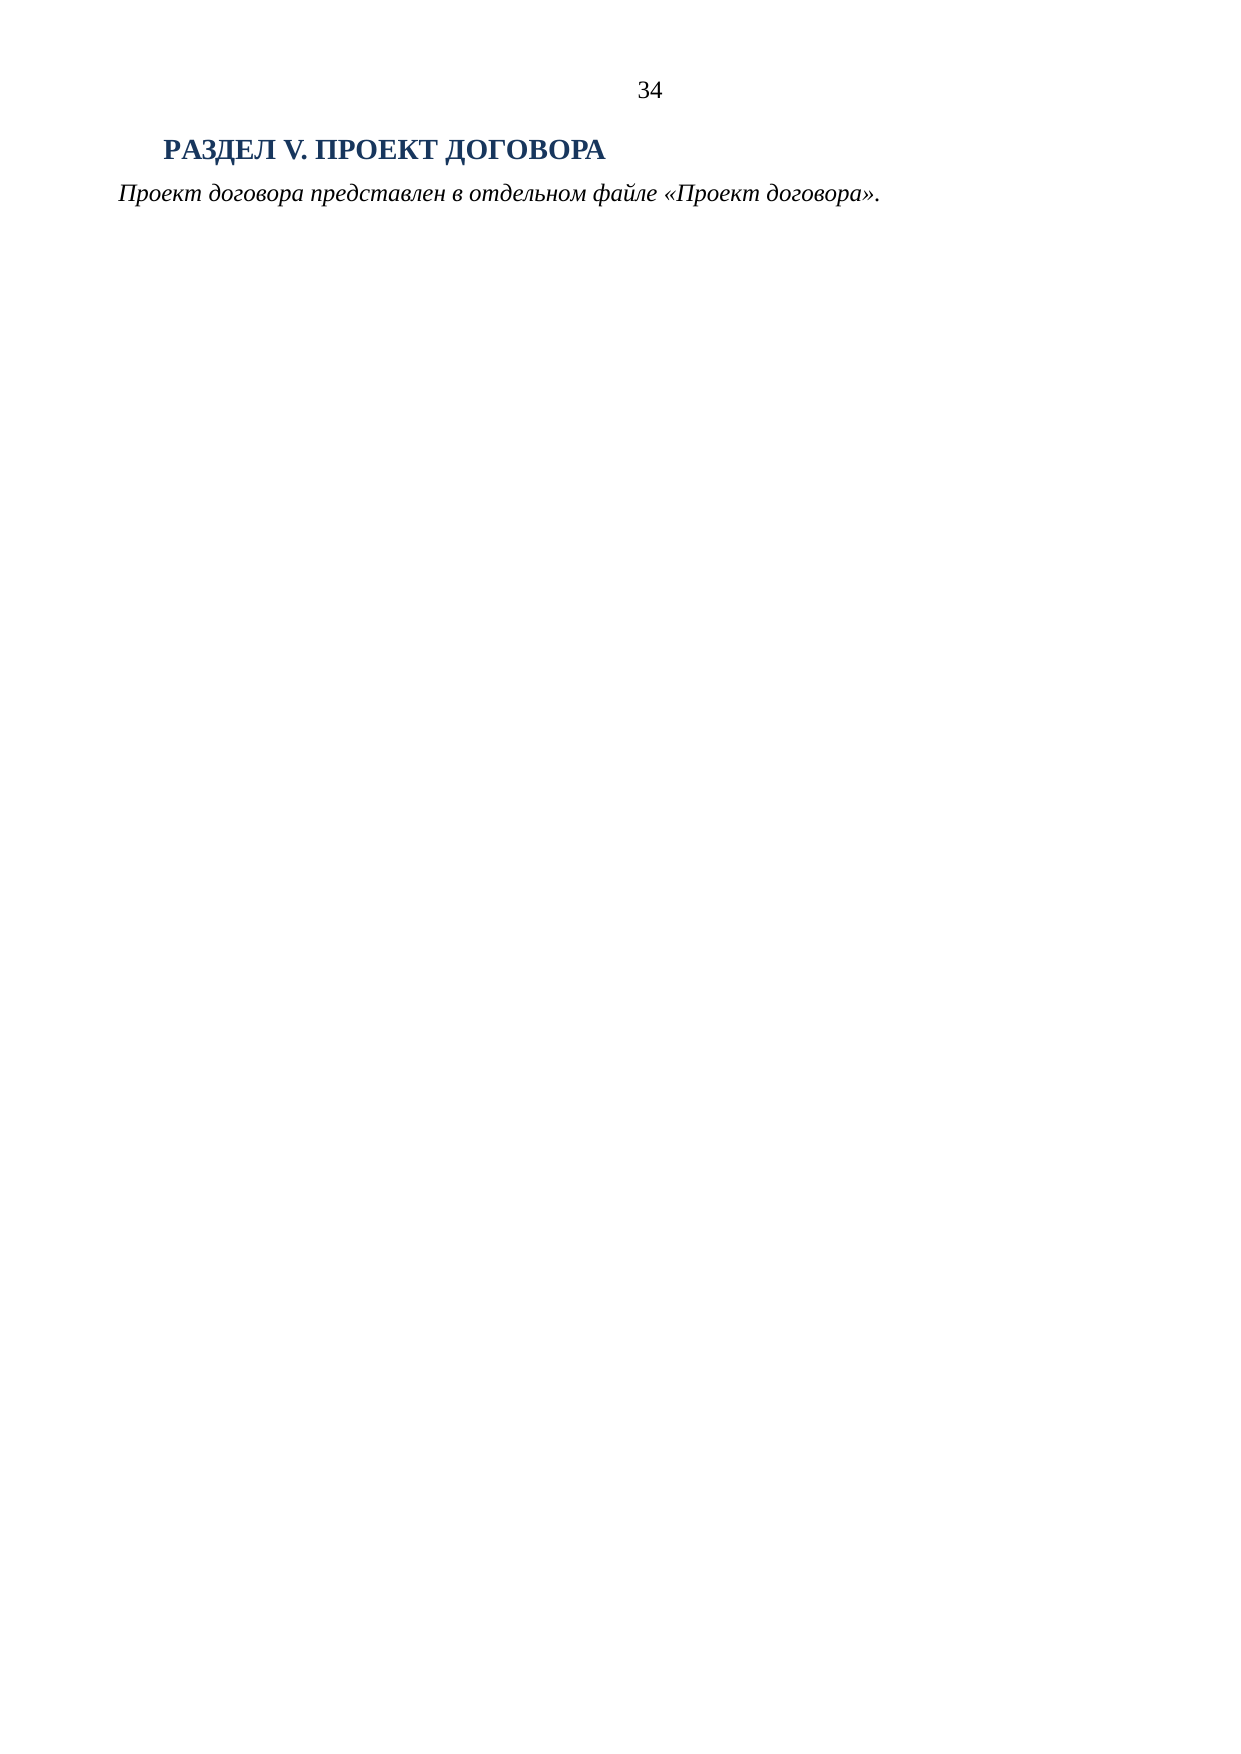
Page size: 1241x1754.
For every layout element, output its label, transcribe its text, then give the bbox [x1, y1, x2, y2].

text Проект договора представлен в отдельном файле «Проект договора». [118, 178, 1181, 207]
subtitle РАЗДЕЛ V. ПРОЕКТ ДОГОВОРА [163, 132, 1181, 166]
